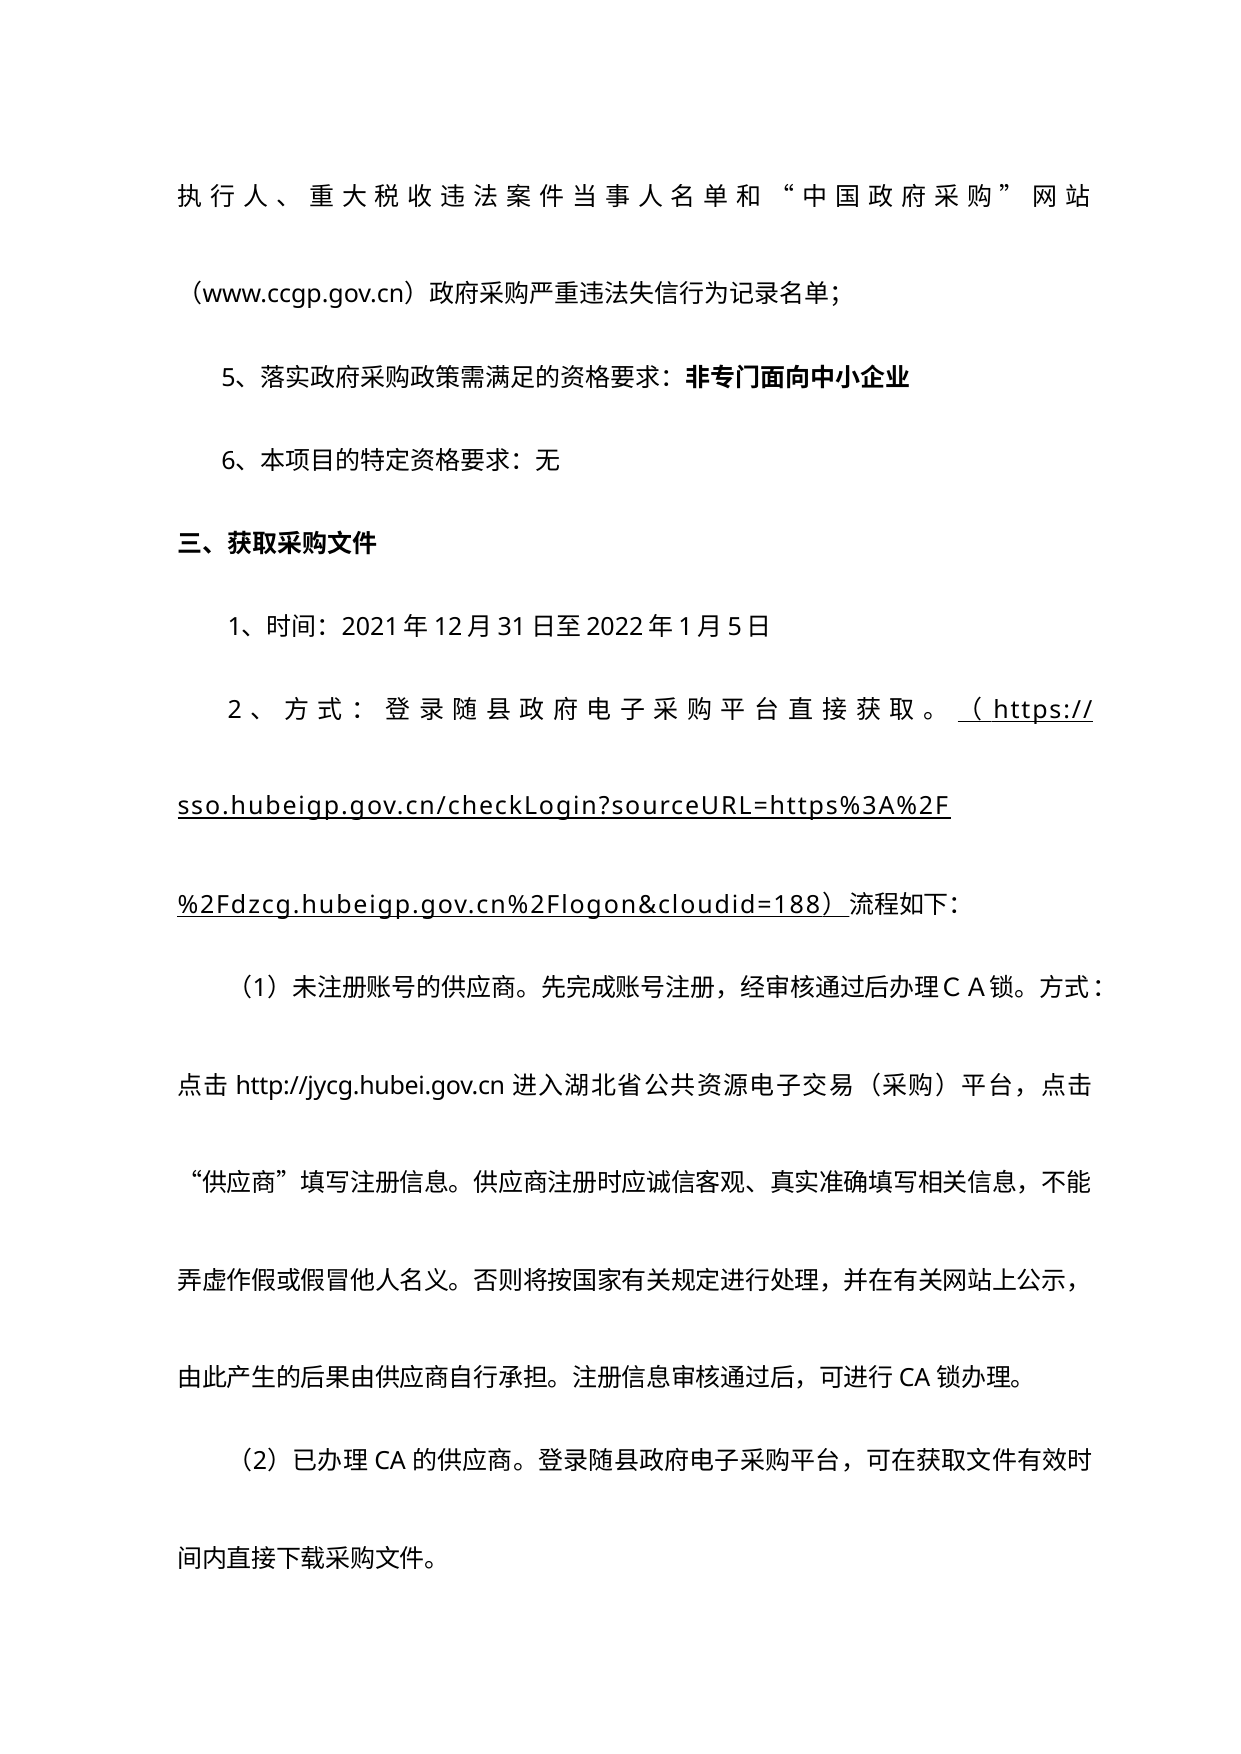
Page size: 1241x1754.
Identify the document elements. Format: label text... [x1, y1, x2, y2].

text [177, 162, 1092, 324]
text 1、时间：2021年12月31日至2022年1月5日 [177, 592, 1092, 657]
text （1）未注册账号的供应商。先完成账号注册，经审核通过后办理ＣＡ锁。方式：点击http://jycg.hubei.gov.cn进入湖北省公共资源电子交易（采购）平台，点击“供应商”填写注册信息。供应商注册时应诚信客观、真实准确填写相关信息，不能弄虚作假或假冒他人名义。否则将按国家有关规定进行处理，并在有关网站上公示，由此产生的后果由供应商自行承担。注册信息审核通过后，可进行 CA 锁办理。 [177, 953, 1092, 1408]
text 三、获取采购文件 [177, 509, 1092, 574]
text 5、落实政府采购政策需满足的资格要求：非专门面向中小企业 [177, 343, 1092, 408]
text （2）已办理 CA 的供应商。登录随县政府电子采购平台，可在获取文件有效时间内直接下载采购文件。 [177, 1426, 1092, 1589]
text 6、本项目的特定资格要求：无 [177, 426, 1092, 491]
text 2、方式：登录随县政府电子采购平台直接获取。（https://sso.hubeigp.gov.cn/checkLogin?sourceURL=https%3A%2F%2Fdzcg.hubeigp.gov.cn%2Flogon&cloudid=188）流程如下： [177, 675, 1092, 935]
